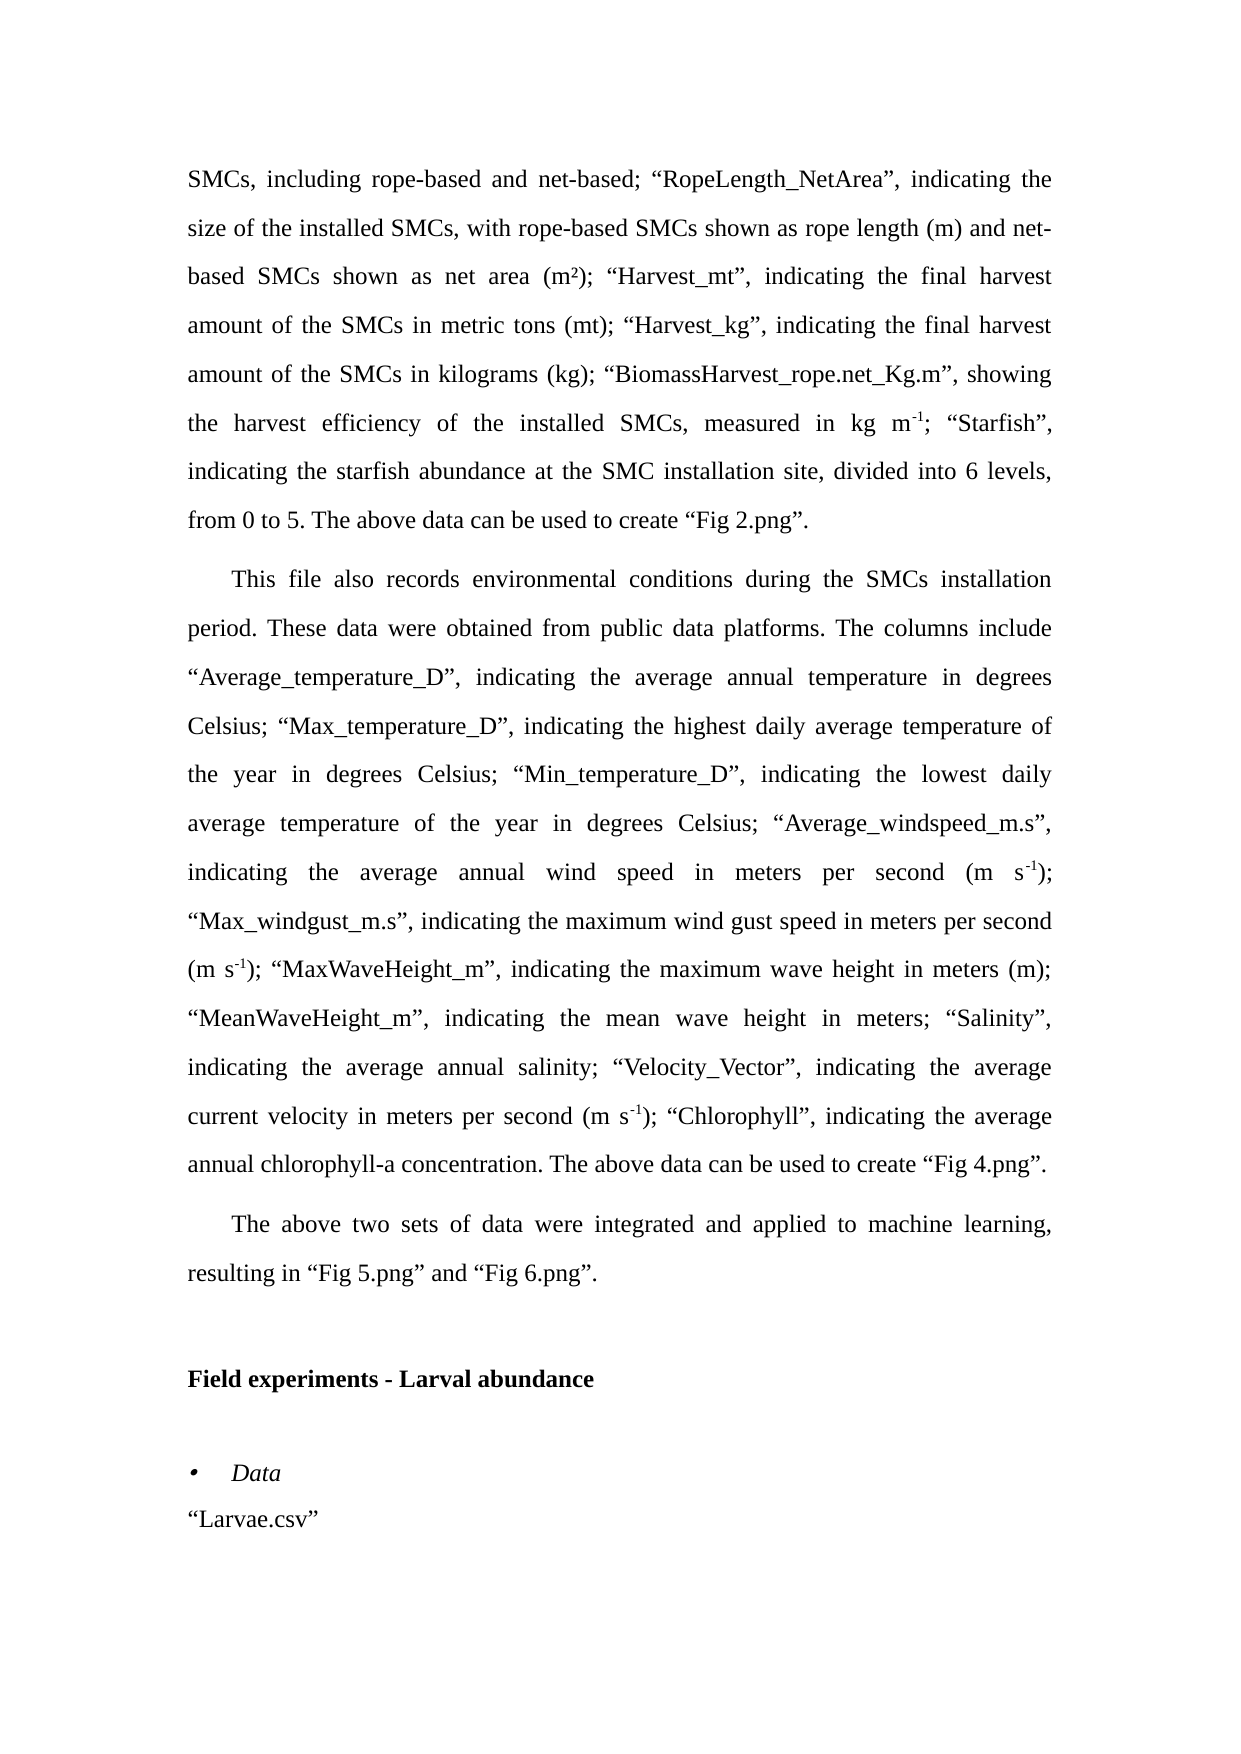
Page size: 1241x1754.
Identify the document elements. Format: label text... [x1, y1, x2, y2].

list Data [187, 1456, 1053, 1488]
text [187, 162, 1053, 536]
text “Larvae.csv” [187, 1503, 1053, 1535]
text The above two sets of data were integrated and applied to machine learning, resulting in “Fig 5.png” and “Fig 6.png”. [187, 1207, 1053, 1288]
text This file also records environmental conditions during the SMCs installation period. These data were obtained from public data platforms. The columns include “Average_temperature_D”, indicating the average annual temperature in degrees Celsius; “Max_temperature_D”, indicating the highest daily average temperature of the year in degrees Celsius; “Min_temperature_D”, indicating the lowest daily average temperature of the year in degrees Celsius; “Average_windspeed_m.s”, indicating the average annual wind speed in meters per second (m s-1); “Max_windgust_m.s”, indicating the maximum wind gust speed in meters per second (m s-1); “MaxWaveHeight_m”, indicating the maximum wave height in meters (m); “MeanWaveHeight_m”, indicating the mean wave height in meters; “Salinity”, indicating the average annual salinity; “Velocity_Vector”, indicating the average current velocity in meters per second (m s-1); “Chlorophyll”, indicating the average annual chlorophyll-a concentration. The above data can be used to create “Fig 4.png”. [187, 563, 1053, 1180]
text Field experiments - Larval abundance [187, 1362, 1053, 1394]
